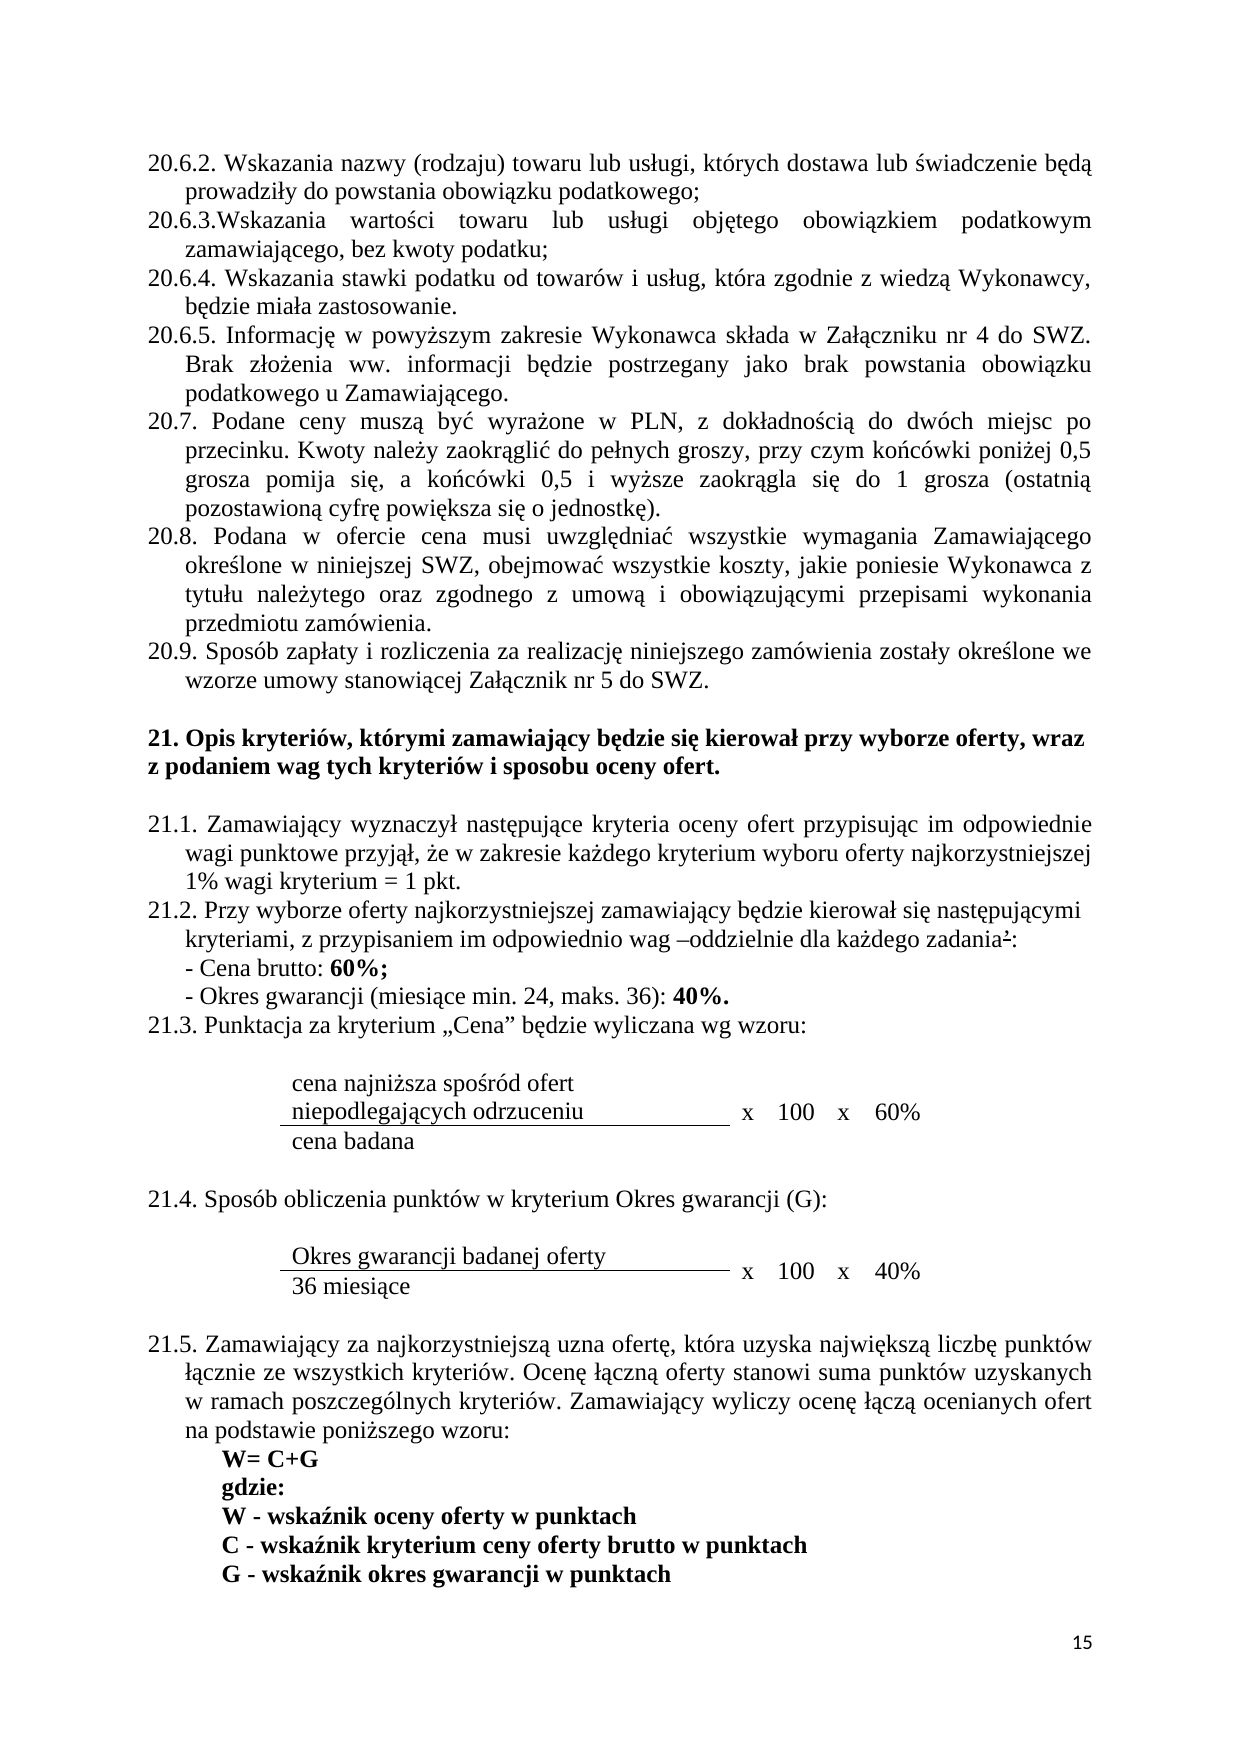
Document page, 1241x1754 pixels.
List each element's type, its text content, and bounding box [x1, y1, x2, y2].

text 20.6.2. Wskazania nazwy (rodzaju) towaru lub usługi, których dostawa lub świadczenie będą prowadziły do powstania obowiązku podatkowego; [148, 148, 1093, 205]
table_header x [826, 1068, 863, 1155]
table_cell cena badana [280, 1126, 730, 1155]
text 21.5. Zamawiający za najkorzystniejszą uzna ofertę, która uzyska największą liczbę punktów łącznie ze wszystkich kryteriów. Ocenę łączną oferty stanowi suma punktów uzyskanych w ramach poszczególnych kryteriów. Zamawiający wyliczy ocenę łączą ocenianych ofert na podstawie poniższego wzoru: [148, 1329, 1093, 1444]
table_header x [826, 1241, 863, 1300]
table_header 100 [766, 1241, 826, 1300]
table_header 60% [863, 1068, 960, 1155]
text 21.3. Punktacja za kryterium „Cena” będzie wyliczana wg wzoru: [148, 1010, 1093, 1039]
text 20.6.3.Wskazania wartości towaru lub usługi objętego obowiązkiem podatkowym zamawiającego, bez kwoty podatku; [148, 205, 1093, 263]
table_header Okres gwarancji badanej oferty [280, 1241, 730, 1270]
text 21.2. Przy wyborze oferty najkorzystniejszej zamawiający będzie kierował się następującymi kryteriami, z przypisaniem im odpowiednio wag –oddzielnie dla każdego zadania’: [148, 895, 1093, 953]
table_header x [730, 1241, 766, 1300]
table_header cena najniższa spośród ofert niepodlegających odrzuceniu [280, 1068, 730, 1125]
text 20.8. Podana w ofercie cena musi uwzględniać wszystkie wymagania Zamawiającego określone w niniejszej SWZ, obejmować wszystkie koszty, jakie poniesie Wykonawca z tytułu należytego oraz zgodnego z umową i obowiązującymi przepisami wykonania przedmiotu zamówienia. [148, 521, 1093, 636]
text 20.6.4. Wskazania stawki podatku od towarów i usług, która zgodnie z wiedzą Wykonawcy, będzie miała zastosowanie. [148, 263, 1093, 320]
text 20.9. Sposób zapłaty i rozliczenia za realizację niniejszego zamówienia zostały określone we wzorze umowy stanowiącej Załącznik nr 5 do SWZ. [148, 636, 1093, 694]
text 20.6.5. Informację w powyższym zakresie Wykonawca składa w Załączniku nr 4 do SWZ. Brak złożenia ww. informacji będzie postrzegany jako brak powstania obowiązku podatkowego u Zamawiającego. [148, 320, 1093, 406]
list gdzie: [212, 1472, 1093, 1501]
list W= C+G [212, 1444, 1093, 1472]
table_cell 36 miesiące [280, 1271, 730, 1300]
table_header 40% [863, 1241, 960, 1300]
text 20.7. Podane ceny muszą być wyrażone w PLN, z dokładnością do dwóch miejsc po przecinku. Kwoty należy zaokrąglić do pełnych groszy, przy czym końcówki poniżej 0,5 grosza pomija się, a końcówki 0,5 i wyższe zaokrągla się do 1 grosza (ostatnią pozostawioną cyfrę powiększa się o jednostkę). [148, 406, 1093, 521]
table_header x [730, 1068, 766, 1155]
table_header 100 [766, 1068, 826, 1155]
text - Okres gwarancji (miesiące min. 24, maks. 36): 40%. [185, 981, 1093, 1010]
text 21. Opis kryteriów, którymi zamawiający będzie się kierował przy wyborze oferty, wraz z podaniem wag tych kryteriów i sposobu oceny ofert. [148, 723, 1093, 780]
list G - wskaźnik okres gwarancji w punktach [212, 1559, 1093, 1587]
text 21.1. Zamawiający wyznaczył następujące kryteria oceny ofert przypisując im odpowiednie wagi punktowe przyjął, że w zakresie każdego kryterium wyboru oferty najkorzystniejszej 1% wagi kryterium = 1 pkt. [148, 809, 1093, 895]
text 21.4. Sposób obliczenia punktów w kryterium Okres gwarancji (G): [148, 1184, 1093, 1212]
list C - wskaźnik kryterium ceny oferty brutto w punktach [212, 1530, 1093, 1559]
list W - wskaźnik oceny oferty w punktach [212, 1501, 1093, 1530]
text - Cena brutto: 60%; [185, 953, 1093, 981]
